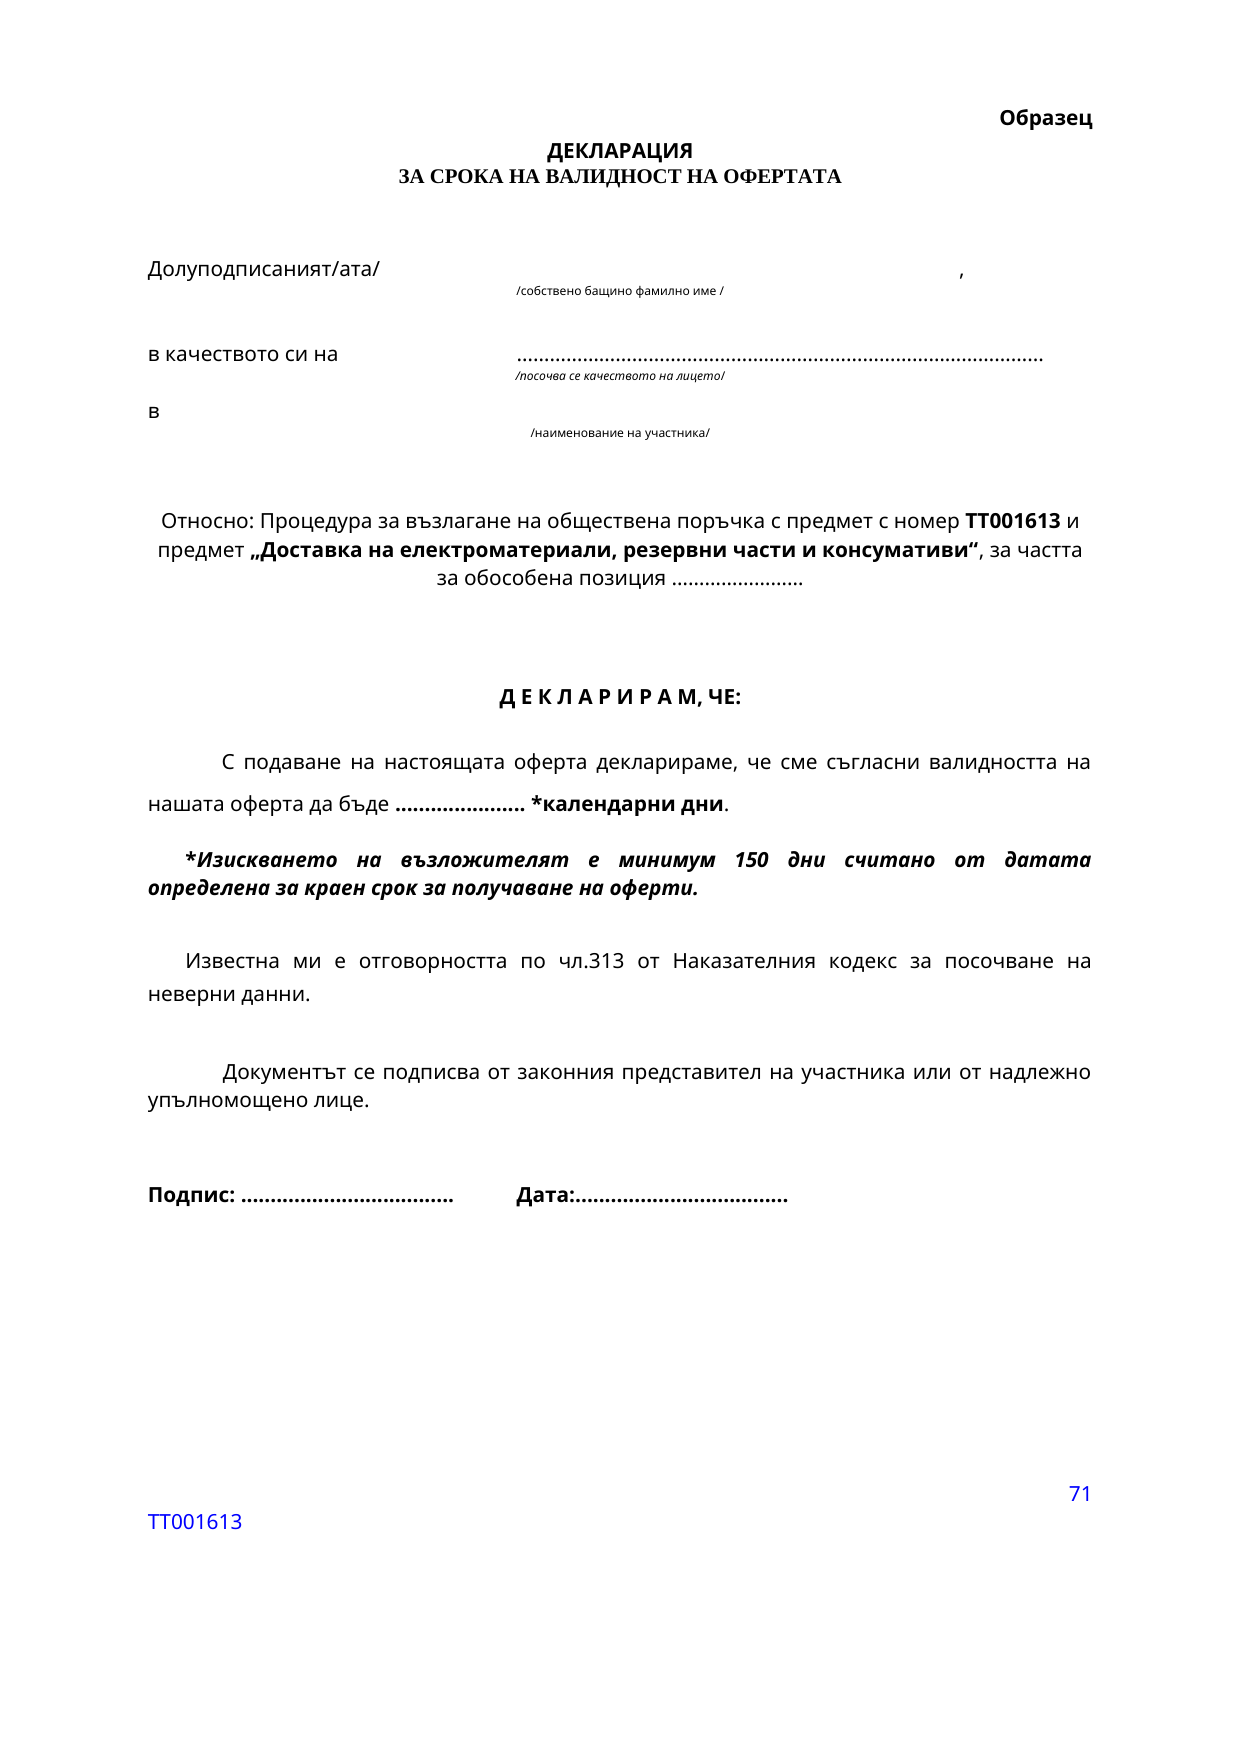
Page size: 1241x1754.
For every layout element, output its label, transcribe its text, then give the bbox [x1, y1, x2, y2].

text в [148, 396, 1092, 424]
text Образец [148, 103, 1092, 132]
text Д Е К Л А Р И Р А М, ЧЕ: [148, 682, 1092, 710]
text /посочва се качеството на лицето/ [148, 367, 1092, 396]
text Подпис: .................................... Дата:.................................... [148, 1180, 1092, 1208]
text ДЕКЛАРАЦИЯ [148, 136, 1092, 164]
text С подаване на настоящата оферта декларираме, че сме съгласни валидността на нашата оферта да бъде ...................... *календарни дни. [148, 747, 1092, 818]
text Относно: Процедура за възлагане на обществена поръчка с предмет с номер ТТ001613 и предмет „Доставка на електроматериали, резервни части и консумативи“, за частта за обособена позиция …………………… [148, 506, 1092, 592]
text Долуподписаният/ата/ , [148, 254, 1092, 282]
text в качеството си на …………………………………………………………………………………... [148, 339, 1092, 367]
text /собствено бащино фамилно име / [148, 282, 1092, 311]
text Документът се подписва от законния представител на участника или от надлежно упълномощено лице. [148, 1057, 1092, 1114]
text ЗА СРОКА НА ВАЛИДНОСТ НА ОФЕРТАТА [148, 164, 1092, 188]
text Известна ми е отговорността по чл.313 от Наказателния кодекс за посочване на неверни данни. [148, 947, 1092, 1008]
text *Изискването на възложителят е минимум 150 дни считано от датата определена за краен срок за получаване на оферти. [148, 845, 1092, 902]
text /наименование на участника/ [148, 424, 1092, 453]
